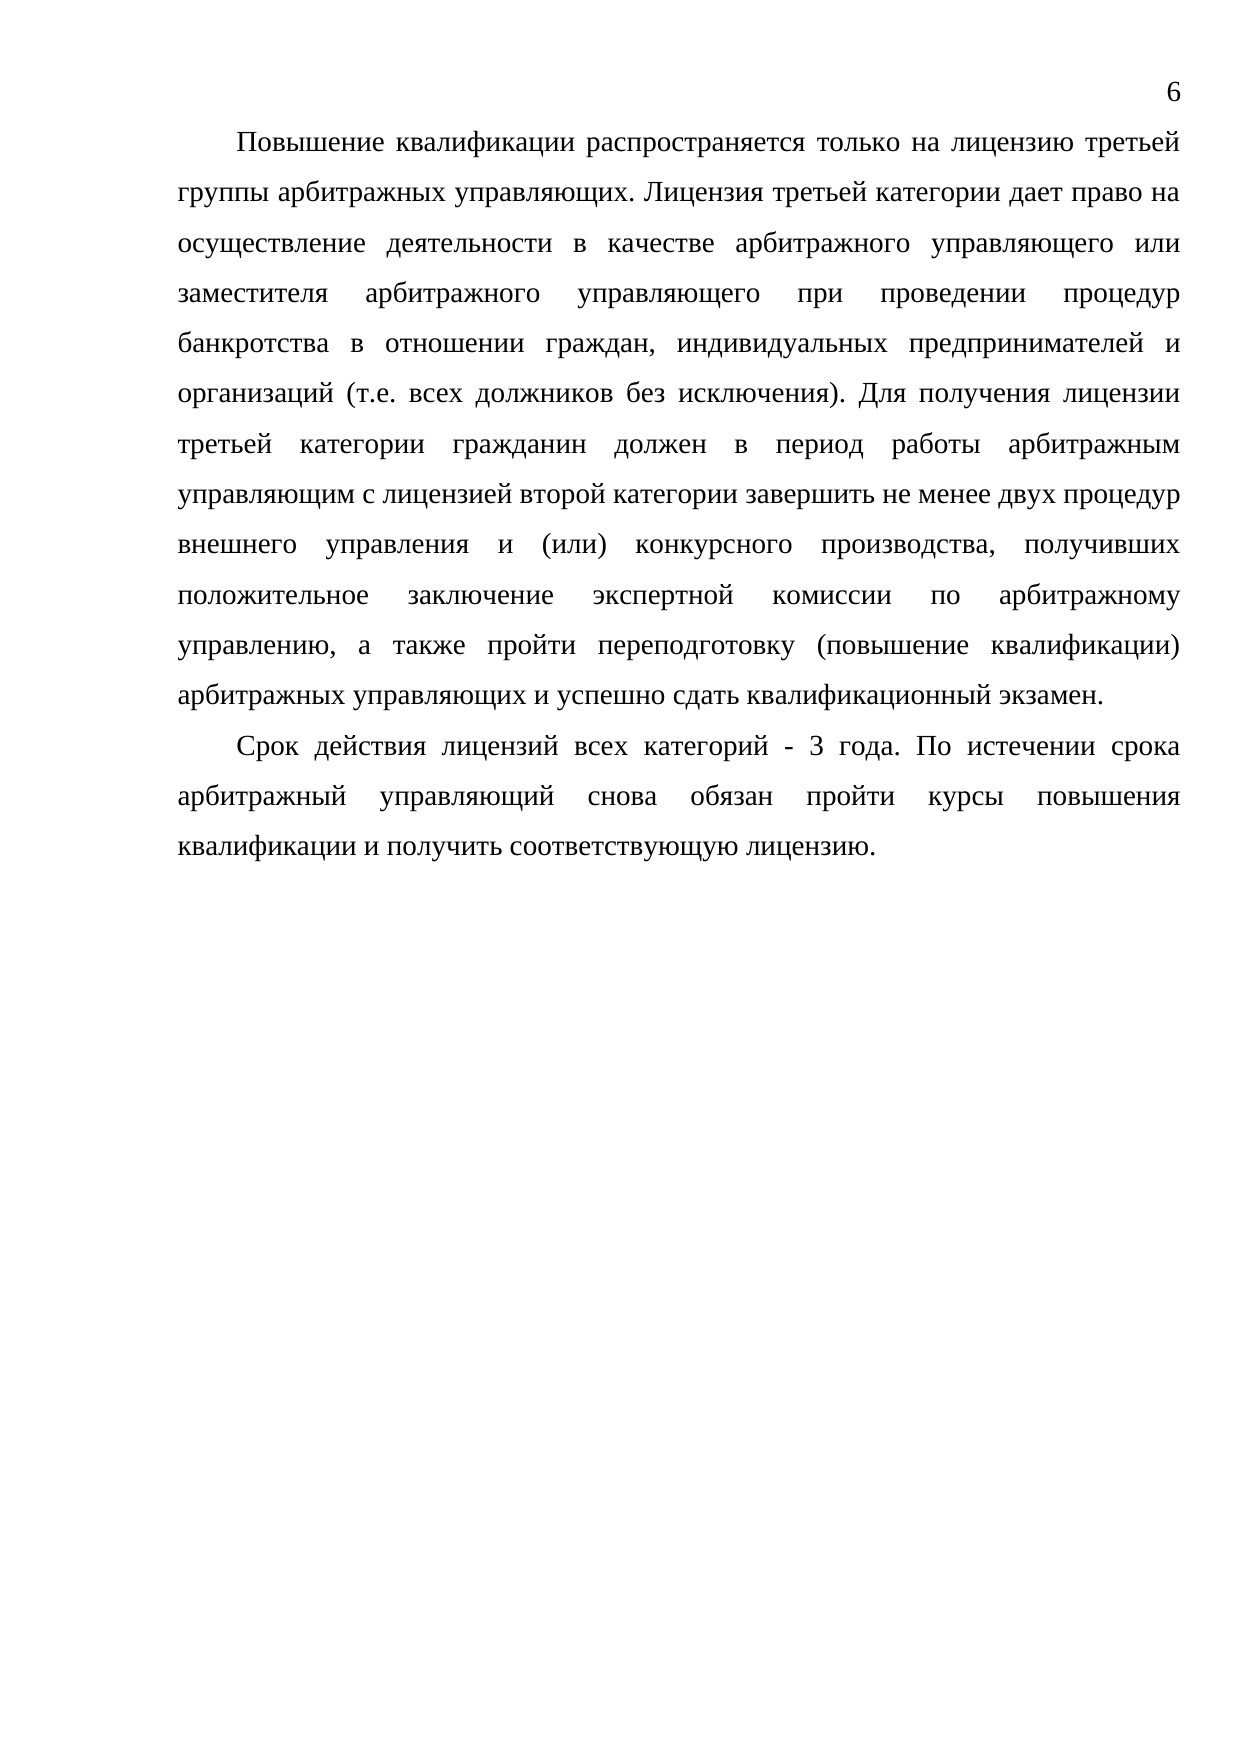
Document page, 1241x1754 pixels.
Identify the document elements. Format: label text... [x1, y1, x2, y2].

text Срок действия лицензий всех категорий - 3 года. По истечении срока арбитражный управляющий снова обязан пройти курсы повышения квалификации и получить соответствующую лицензию. [177, 728, 1181, 862]
text Повышение квалификации распространяется только на лицензию третьей группы арбитражных управляющих. Лицензия третьей категории дает право на осуществление деятельности в качестве арбитражного управляющего или заместителя арбитражного управляющего при проведении процедур банкротства в отношении граждан, индивидуальных предпринимателей и организаций (т.е. всех должников без исключения). Для получения лицензии третьей категории гражданин должен в период работы арбитражным управляющим с лицензией второй категории завершить не менее двух процедур внешнего управления и (или) конкурсного производства, получивших положительное заключение экспертной комиссии по арбитражному управлению, а также пройти переподготовку (повышение квалификации) арбитражных управляющих и успешно сдать квалификационный экзамен. [177, 124, 1181, 711]
